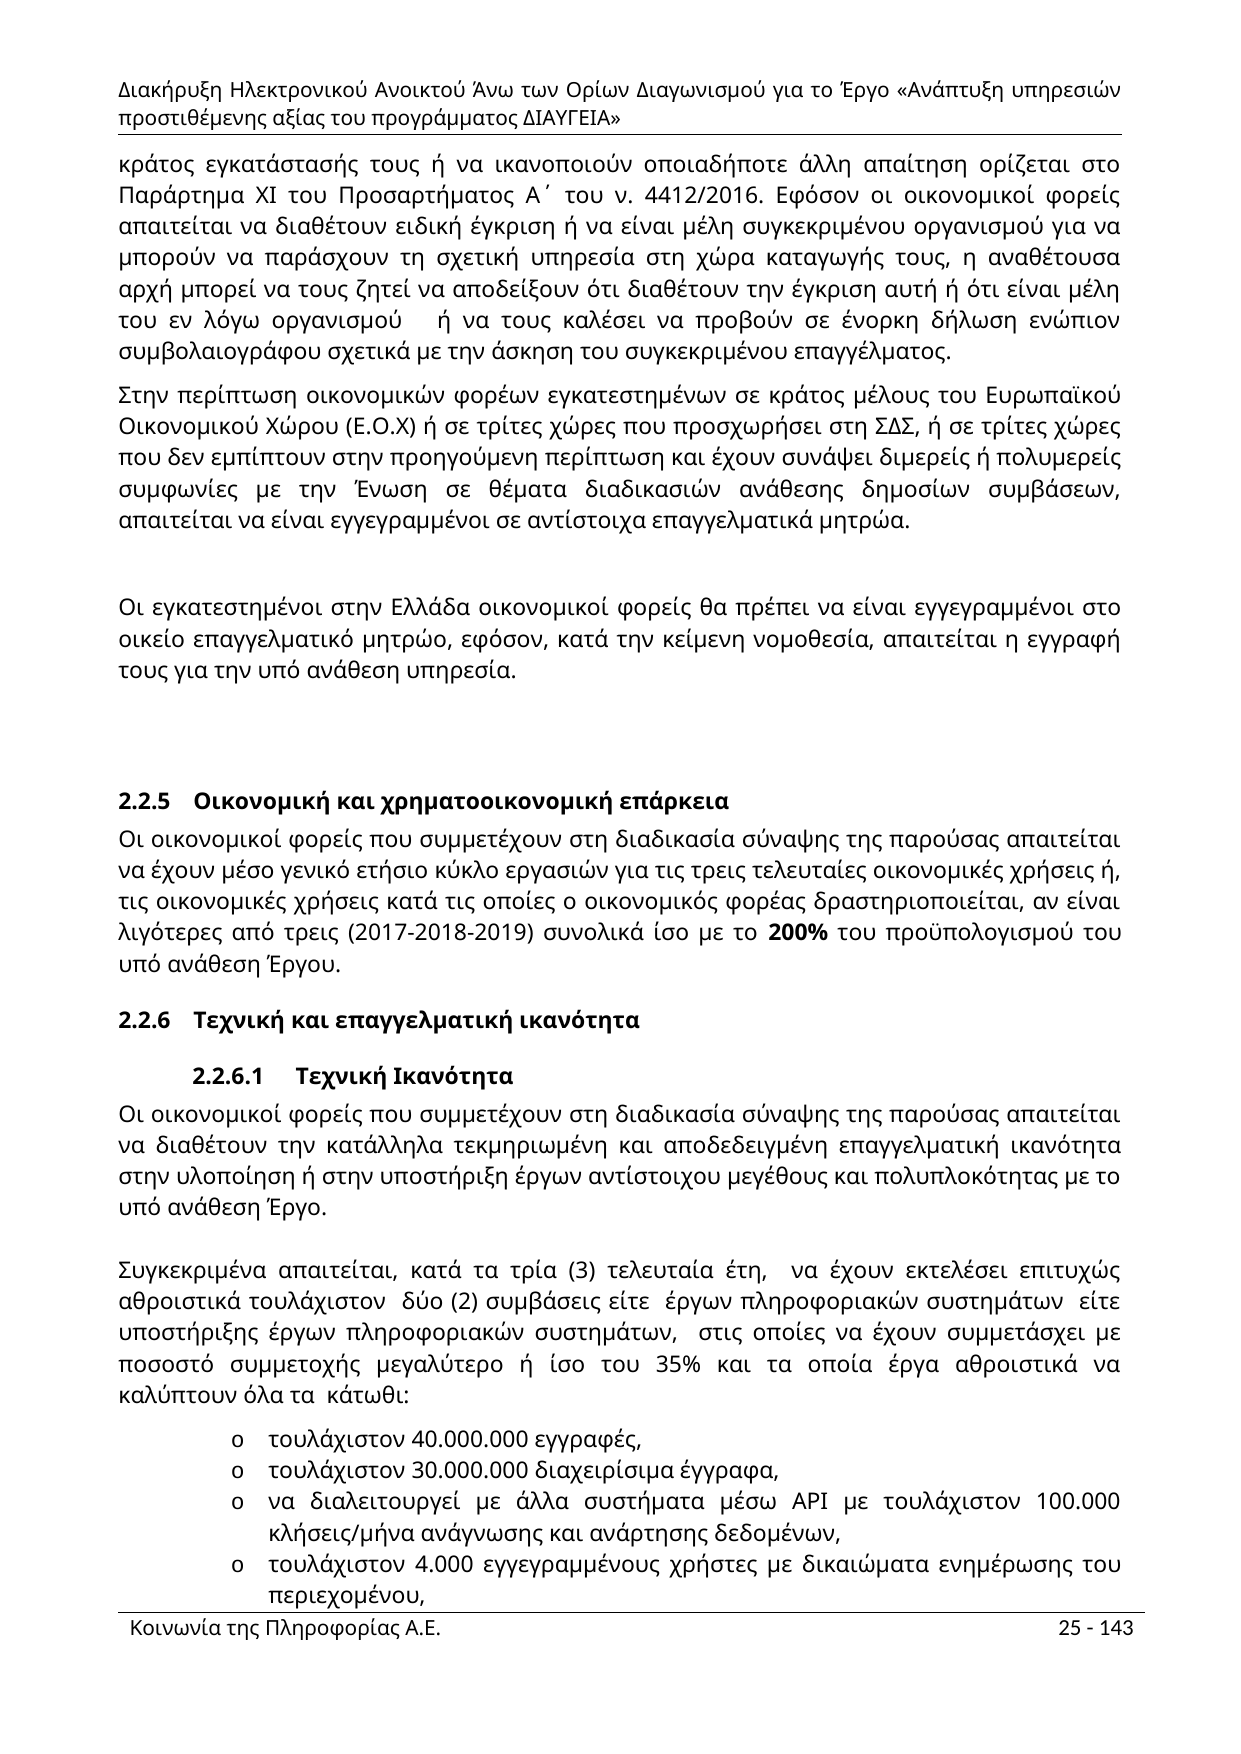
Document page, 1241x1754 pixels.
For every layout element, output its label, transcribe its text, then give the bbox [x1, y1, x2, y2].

list να διαλειτουργεί με άλλα συστήματα μέσω API με τουλάχιστον 100.000 κλήσεις/μήνα ανάγνωσης και ανάρτησης δεδομένων, [231, 1485, 1122, 1548]
list τουλάχιστον 40.000.000 εγγραφές, [231, 1422, 1122, 1454]
subtitle Τεχνική και επαγγελματική ικανότητα [118, 1004, 1122, 1035]
subtitle Οικονομική και χρηματοοικονομική επάρκεια [118, 785, 1122, 816]
list τουλάχιστον 30.000.000 διαχειρίσιμα έγγραφα, [231, 1454, 1122, 1485]
list Οι οικονομικοί φορείς που συμμετέχουν στη διαδικασία σύναψης της παρούσας απαιτείται να έχουν μέσο γενικό ετήσιο κύκλο εργασιών για τις τρεις τελευταίες οικονομικές χρήσεις ή, τις οικονομικές χρήσεις κατά τις οποίες ο οικονομικός φορέας δραστηριοποιείται, αν είναι λιγότερες από τρεις (2017-2018-2019) συνολικά ίσο με το 200% του προϋπολογισμού του υπό ανάθεση Έργου. [118, 822, 1122, 979]
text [118, 147, 1122, 366]
subtitle Τεχνική Ικανότητα [192, 1060, 1122, 1091]
text Οι εγκατεστημένοι στην Ελλάδα οικονομικοί φορείς θα πρέπει να είναι εγγεγραμμένοι στο οικείο επαγγελματικό μητρώο, εφόσον, κατά την κείμενη νομοθεσία, απαιτείται η εγγραφή τους για την υπό ανάθεση υπηρεσία. [118, 591, 1122, 685]
list Συγκεκριμένα απαιτείται, κατά τα τρία (3) τελευταία έτη, να έχουν εκτελέσει επιτυχώς αθροιστικά τουλάχιστον δύο (2) συμβάσεις είτε έργων πληροφοριακών συστημάτων είτε υποστήριξης έργων πληροφοριακών συστημάτων, στις οποίες να έχουν συμμετάσχει με ποσοστό συμμετοχής μεγαλύτερο ή ίσο του 35% και τα οποία έργα αθροιστικά να καλύπτουν όλα τα κάτωθι: [118, 1254, 1122, 1410]
list Οι οικονομικοί φορείς που συμμετέχουν στη διαδικασία σύναψης της παρούσας απαιτείται να διαθέτουν την κατάλληλα τεκμηριωμένη και αποδεδειγμένη επαγγελματική ικανότητα στην υλοποίηση ή στην υποστήριξη έργων αντίστοιχου μεγέθους και πολυπλοκότητας με το υπό ανάθεση Έργο. [118, 1097, 1122, 1222]
text Στην περίπτωση οικονομικών φορέων εγκατεστημένων σε κράτος μέλους του Ευρωπαϊκού Οικονομικού Χώρου (Ε.Ο.Χ) ή σε τρίτες χώρες που προσχωρήσει στη ΣΔΣ, ή σε τρίτες χώρες που δεν εμπίπτουν στην προηγούμενη περίπτωση και έχουν συνάψει διμερείς ή πολυμερείς συμφωνίες με την Ένωση σε θέματα διαδικασιών ανάθεσης δημοσίων συμβάσεων, απαιτείται να είναι εγγεγραμμένοι σε αντίστοιχα επαγγελματικά μητρώα. [118, 379, 1122, 535]
list τουλάχιστον 4.000 εγγεγραμμένους χρήστες με δικαιώματα ενημέρωσης του περιεχομένου, [231, 1548, 1122, 1610]
